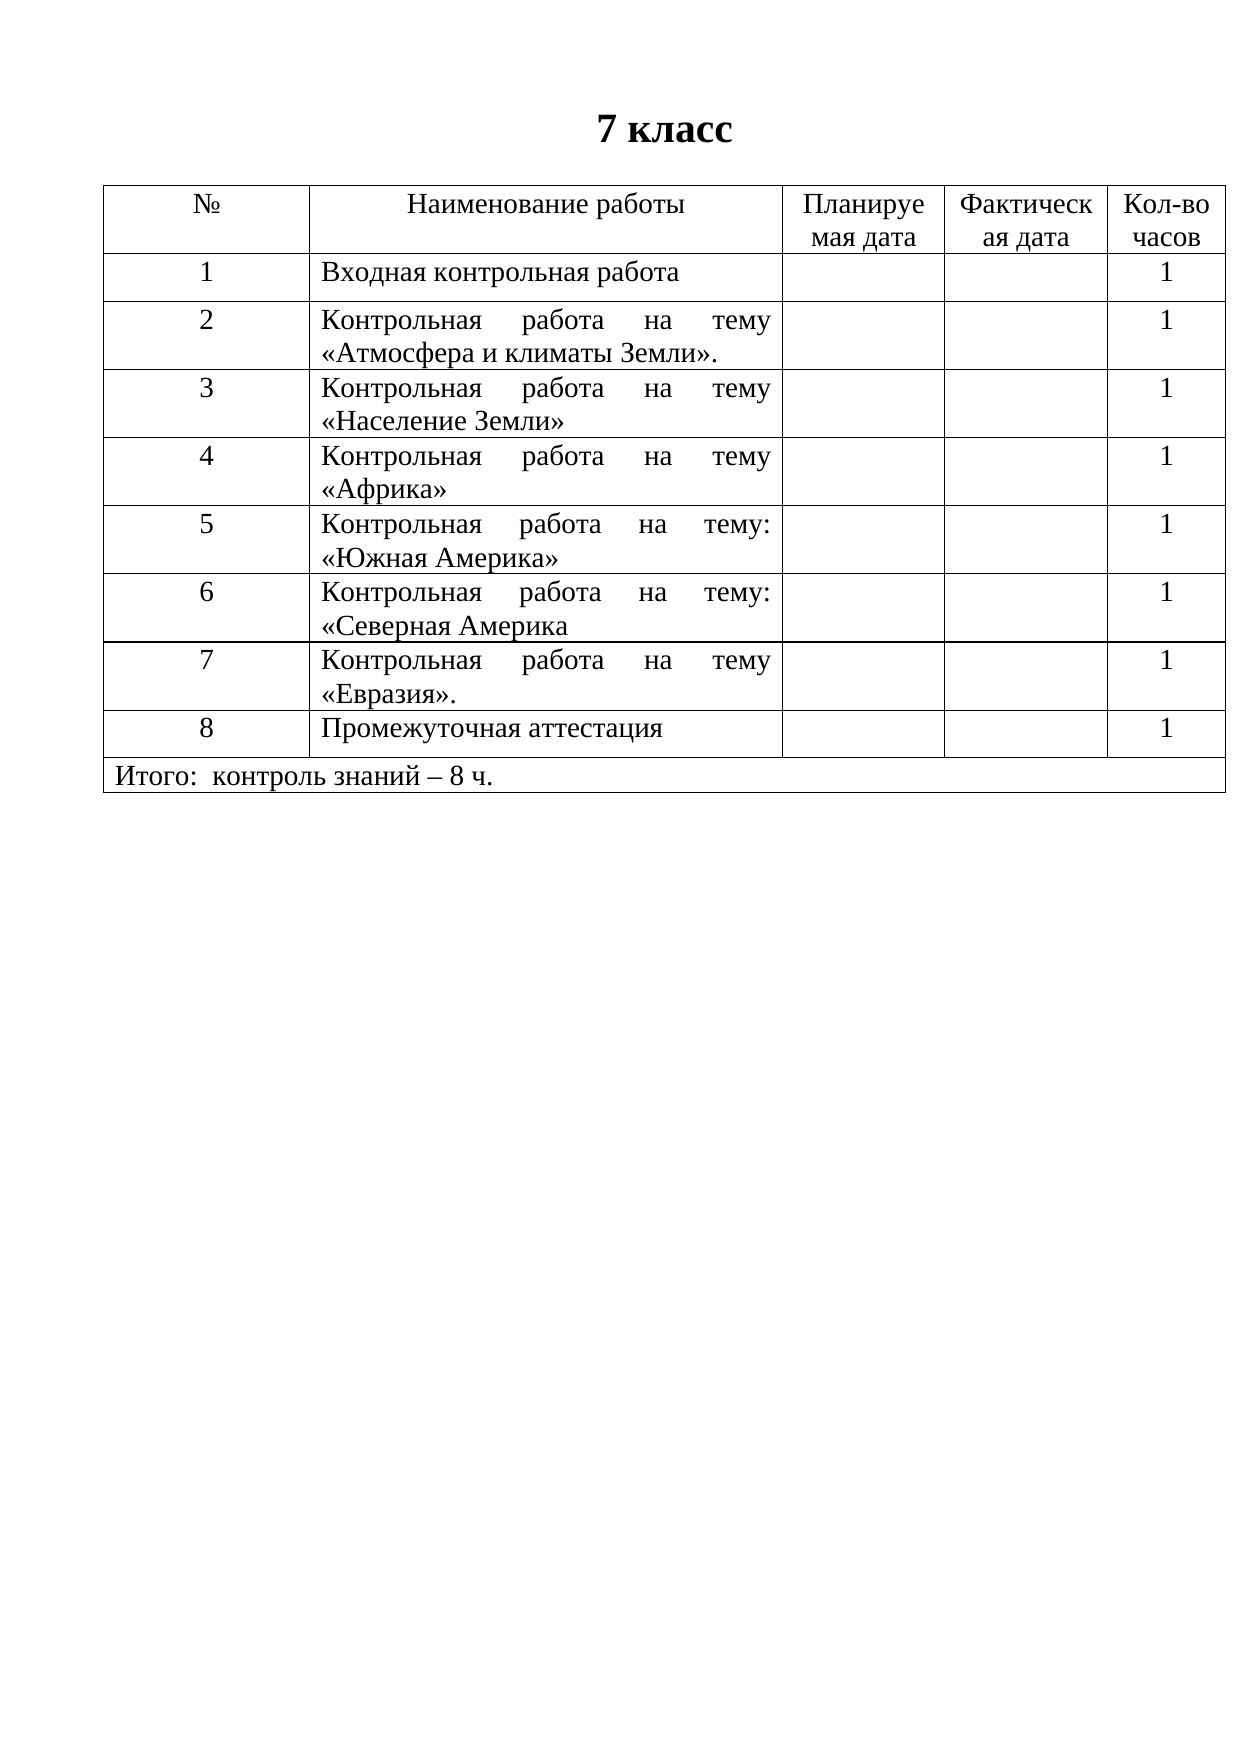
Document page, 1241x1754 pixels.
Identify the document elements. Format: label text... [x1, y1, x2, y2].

table_cell [783, 643, 944, 709]
table_cell [783, 254, 944, 301]
table_cell [945, 254, 1107, 301]
table_header № [104, 186, 309, 253]
table_cell 5 [104, 506, 309, 573]
table_cell [945, 574, 1107, 641]
table_cell [783, 711, 944, 757]
table_cell 1 [1108, 254, 1225, 301]
table_cell 1 [1108, 574, 1225, 641]
table_cell [945, 370, 1107, 437]
table_cell Промежуточная аттестация [310, 711, 782, 757]
table_cell [783, 574, 944, 641]
table_cell 1 [1108, 643, 1225, 709]
table_cell Контрольная работа на тему «Африка» [310, 438, 782, 505]
table_cell 3 [104, 370, 309, 437]
table_cell [783, 506, 944, 573]
table_cell [945, 711, 1107, 757]
table_cell 1 [1108, 370, 1225, 437]
table_cell [783, 438, 944, 505]
table_cell Контрольная работа на тему: «Южная Америка» [310, 506, 782, 573]
table_header Наименование работы [310, 186, 782, 253]
table_cell Контрольная работа на тему: «Северная Америка [310, 574, 782, 641]
table_header Фактическая дата [945, 186, 1107, 253]
table_cell 6 [104, 574, 309, 641]
table_cell 1 [104, 254, 309, 301]
table_header Планируемая дата [783, 186, 944, 253]
table_cell Контрольная работа на тему «Евразия». [310, 643, 782, 709]
table_cell Входная контрольная работа [310, 254, 782, 301]
table_cell 2 [104, 302, 309, 369]
table_cell Контрольная работа на тему «Атмосфера и климаты Земли». [310, 302, 782, 369]
table_cell 1 [1108, 711, 1225, 757]
table_header Кол-во часов [1108, 186, 1225, 253]
table_cell 8 [104, 711, 309, 757]
table_cell [945, 302, 1107, 369]
table_cell 7 [104, 643, 309, 709]
table_cell Контрольная работа на тему «Население Земли» [310, 370, 782, 437]
table_cell [783, 370, 944, 437]
table_cell [945, 643, 1107, 709]
table_cell 1 [1108, 506, 1225, 573]
table_cell Итого: контроль знаний – 8 ч. [104, 758, 1225, 792]
table_cell [945, 506, 1107, 573]
table_cell [783, 302, 944, 369]
table_cell [945, 438, 1107, 505]
table_cell 1 [1108, 438, 1225, 505]
table_cell 4 [104, 438, 309, 505]
table_cell 1 [1108, 302, 1225, 369]
text 7 класс [177, 103, 1152, 151]
